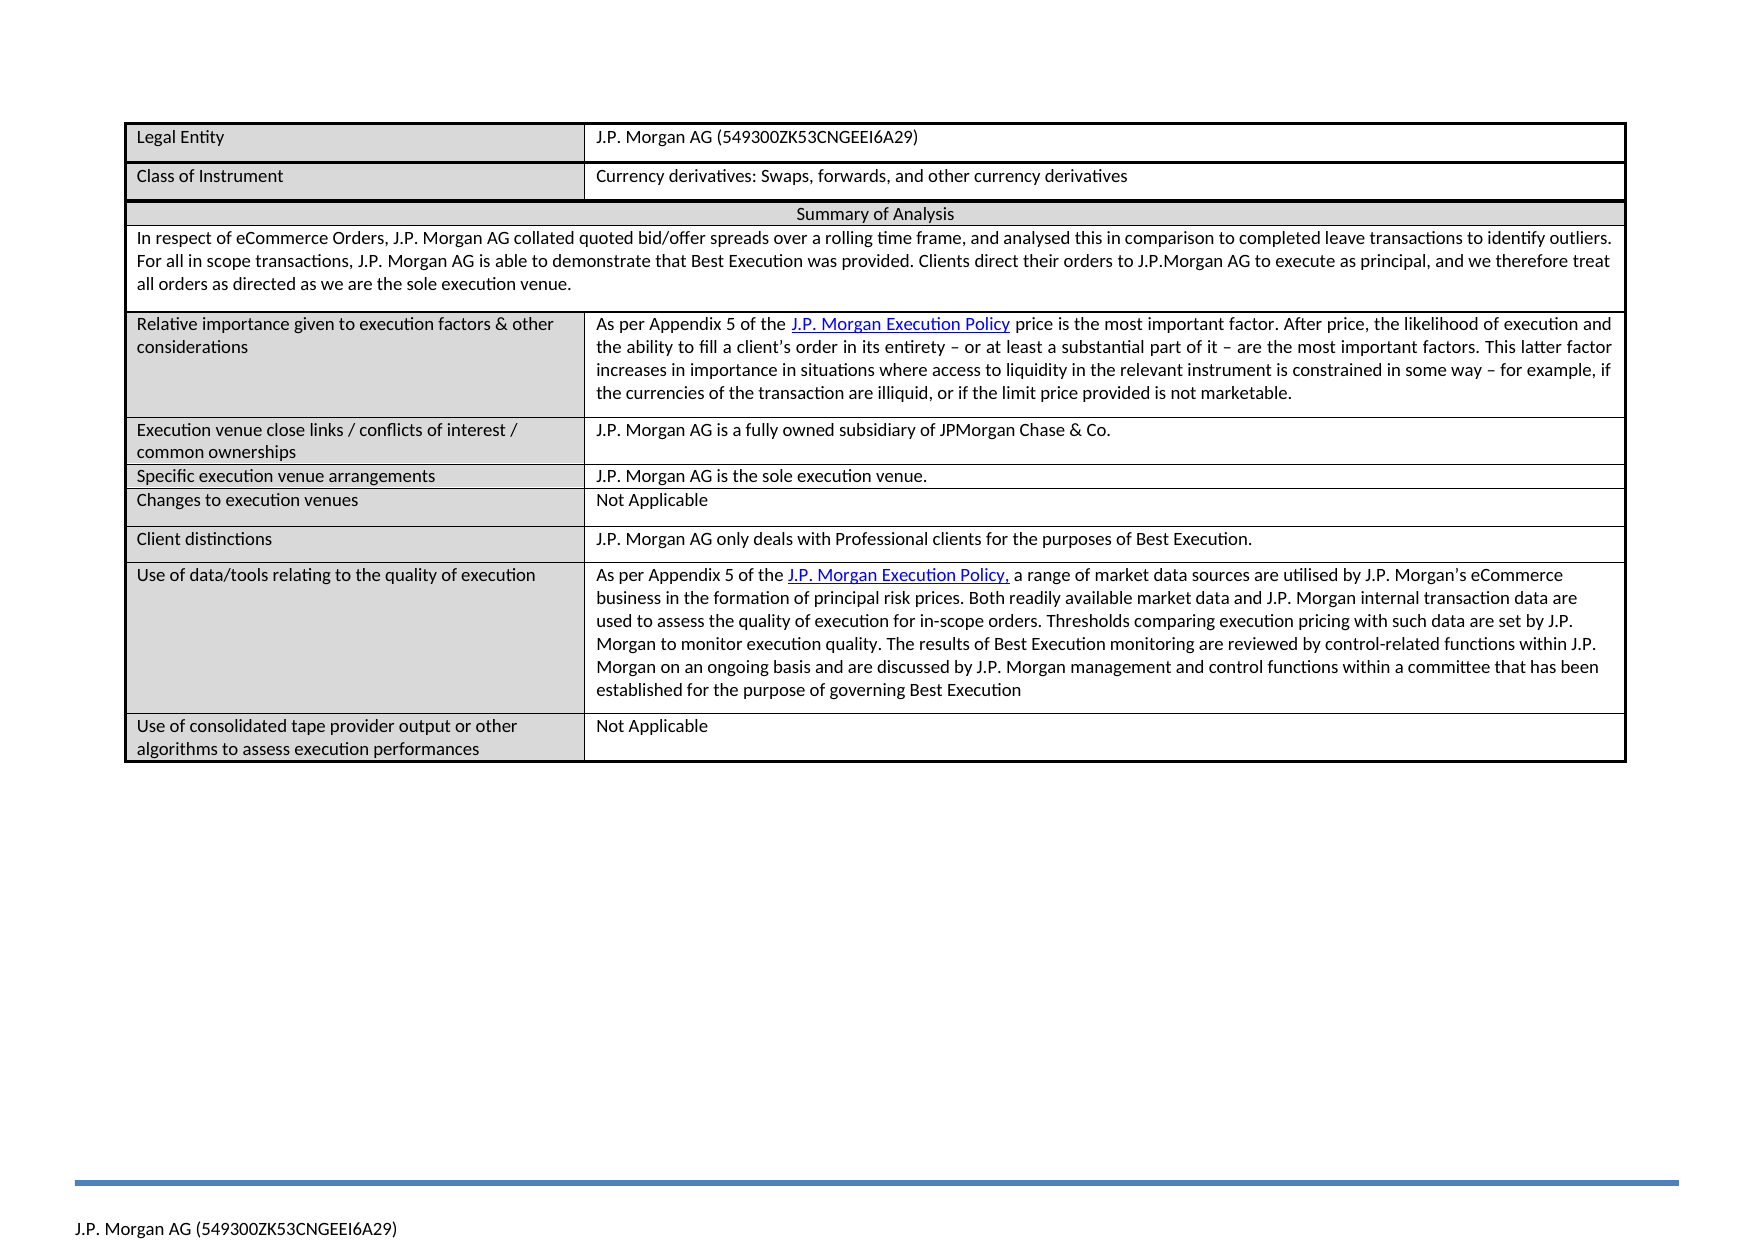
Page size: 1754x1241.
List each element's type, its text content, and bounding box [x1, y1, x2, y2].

table_cell J.P. Morgan AG is a fully owned subsidiary of JPMorgan Chase & Co. [585, 418, 1624, 463]
table_cell Currency derivatives: Swaps, forwards, and other currency derivatives [585, 164, 1624, 199]
table_cell Summary of Analysis [127, 203, 1624, 225]
table_cell Specific execution venue arrangements [127, 465, 584, 487]
table_cell Relative importance given to execution factors & other considerations [127, 313, 584, 417]
table_header Legal Entity [127, 125, 584, 161]
table_cell Class of Instrument [127, 164, 584, 199]
table_cell Client distinctions [127, 527, 584, 562]
table_cell Use of consolidated tape provider output or other algorithms to assess execution performances [127, 714, 584, 760]
table_cell In respect of eCommerce Orders, J.P. Morgan AG collated quoted bid/offer spreads over a rolling time frame, and analysed this in comparison to completed leave transactions to identify outliers. For all in scope transactions, J.P. Morgan AG is able to demonstrate that Best Execution was provided. Clients direct their orders to J.P.Morgan AG to execute as principal, and we therefore treat all orders as directed as we are the sole execution venue. [127, 226, 1624, 311]
table_cell Not Applicable [585, 489, 1624, 526]
table_cell Use of data/tools relating to the quality of execution [127, 563, 584, 713]
table_cell J.P. Morgan AG only deals with Professional clients for the purposes of Best Execution. [585, 527, 1624, 562]
table_header J.P. Morgan AG (549300ZK53CNGEEI6A29) [585, 125, 1624, 161]
table_cell As per Appendix 5 of the J.P. Morgan Execution Policy, a range of market data sources are utilised by J.P. Morgan’s eCommerce business in the formation of principal risk prices. Both readily available market data and J.P. Morgan internal transaction data are used to assess the quality of execution for in-scope orders. Thresholds comparing execution pricing with such data are set by J.P. Morgan to monitor execution quality. The results of Best Execution monitoring are reviewed by control-related functions within J.P. Morgan on an ongoing basis and are discussed by J.P. Morgan management and control functions within a committee that has been established for the purpose of governing Best Execution [585, 563, 1624, 713]
table_cell Execution venue close links / conflicts of interest / common ownerships [127, 418, 584, 463]
table_cell Not Applicable [585, 714, 1624, 760]
table_cell J.P. Morgan AG is the sole execution venue. [585, 465, 1624, 487]
table_cell Changes to execution venues [127, 489, 584, 526]
table_cell As per Appendix 5 of the J.P. Morgan Execution Policy price is the most important factor. After price, the likelihood of execution and the ability to fill a client’s order in its entirety – or at least a substantial part of it – are the most important factors. This latter factor increases in importance in situations where access to liquidity in the relevant instrument is constrained in some way – for example, if the currencies of the transaction are illiquid, or if the limit price provided is not marketable. [585, 313, 1624, 417]
